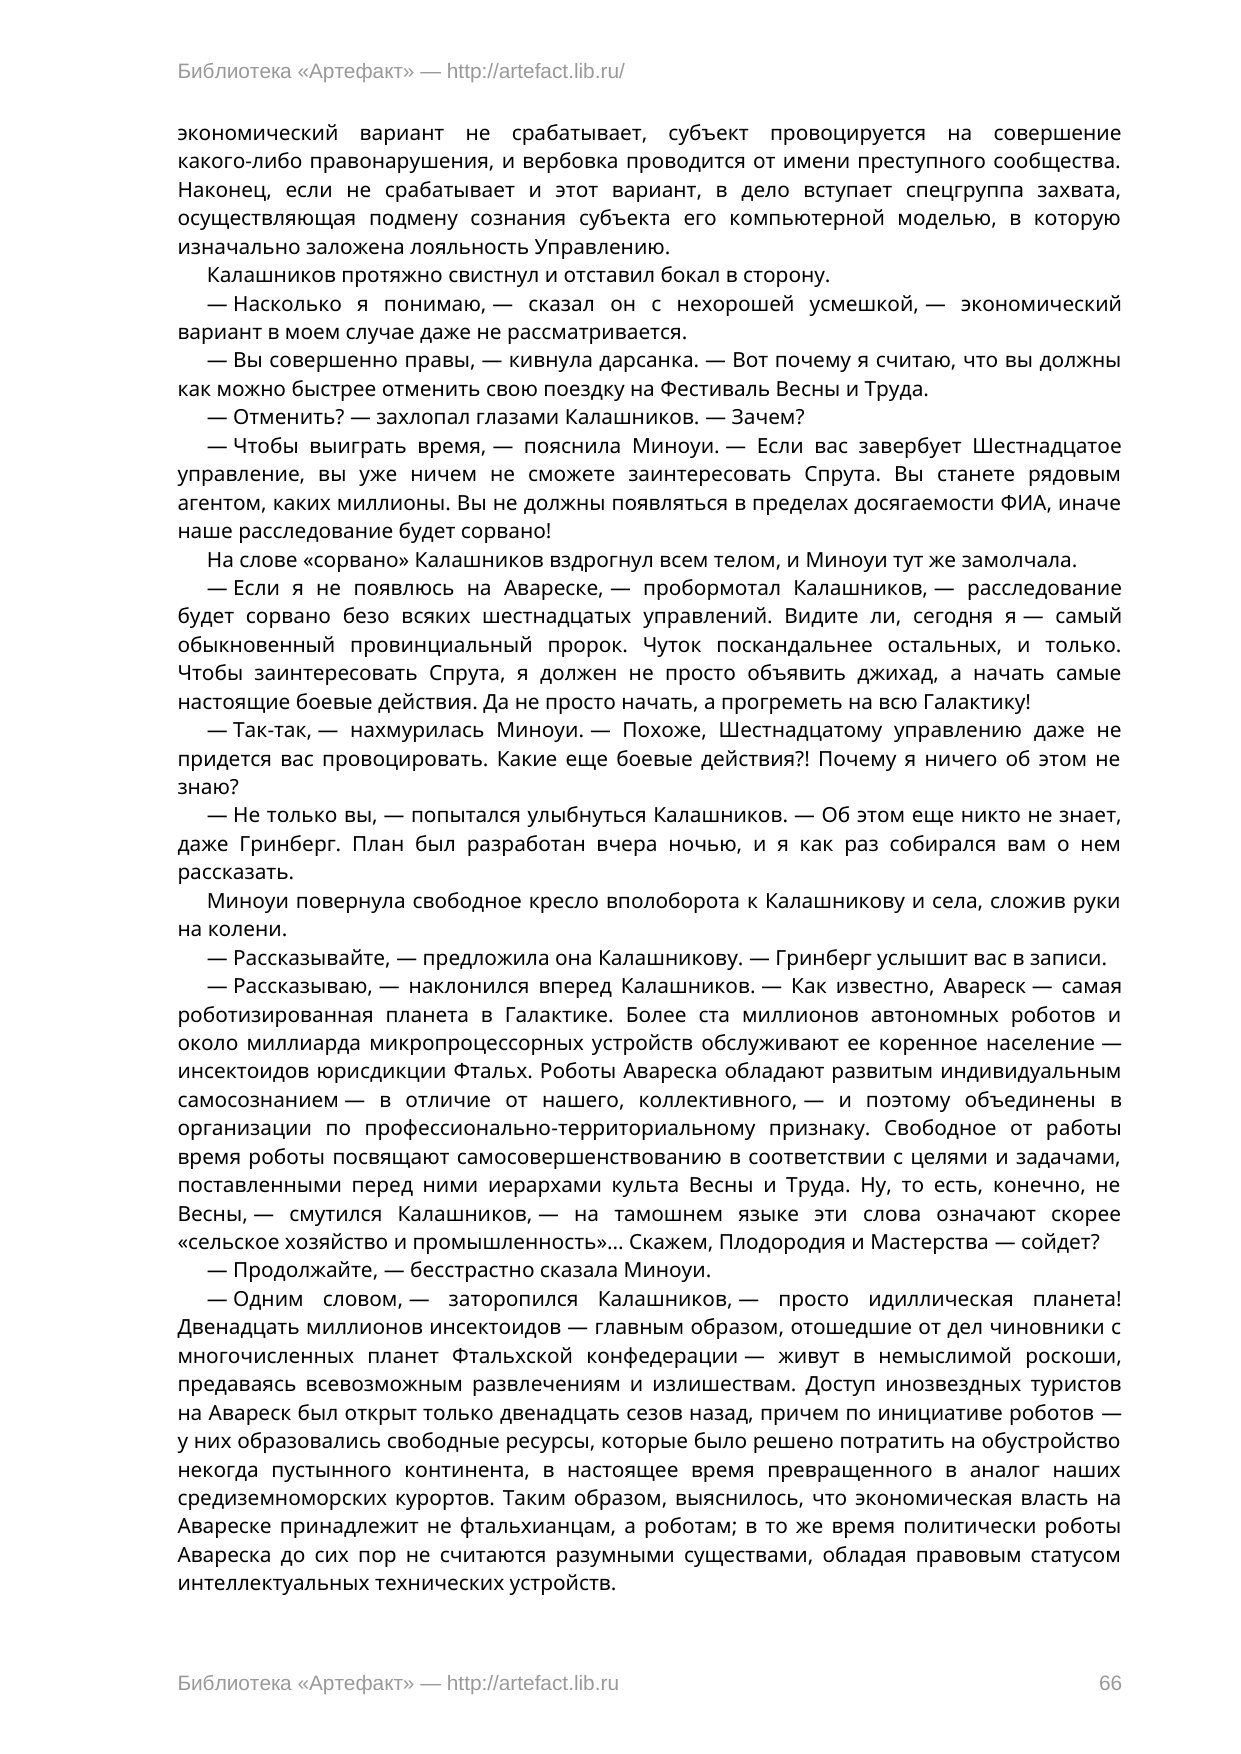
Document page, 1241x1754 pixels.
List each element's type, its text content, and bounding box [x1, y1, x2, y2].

text — Рассказывайте, — предложила она Калашникову. — Гринберг услышит вас в записи. [177, 943, 1122, 971]
text — Так-так, — нахмурилась Миноуи. — Похоже, Шестнадцатому управлению даже не придется вас провоцировать. Какие еще боевые действия?! Почему я ничего об этом не знаю? [177, 715, 1122, 801]
text Калашников протяжно свистнул и отставил бокал в сторону. [177, 260, 1122, 289]
text — Отменить? — захлопал глазами Калашников. — Зачем? [177, 402, 1122, 431]
text На слове «сорвано» Калашников вздрогнул всем телом, и Миноуи тут же замолчала. [177, 545, 1122, 573]
text — Рассказываю, — наклонился вперед Калашников. — Как известно, Авареск — самая роботизированная планета в Галактике. Более ста миллионов автономных роботов и около миллиарда микропроцессорных устройств обслуживают ее коренное население — инсектоидов юрисдикции Фтальх. Роботы Авареска обладают развитым индивидуальным самосознанием — в отличие от нашего, коллективного, — и поэтому объединены в организации по профессионально-территориальному признаку. Свободное от работы время роботы посвящают самосовершенствованию в соответствии с целями и задачами, поставленными перед ними иерархами культа Весны и Труда. Ну, то есть, конечно, не Весны, — смутился Калашников, — на тамошнем языке эти слова означают скорее «сельское хозяйство и промышленность»... Скажем, Плодородия и Мастерства — сойдет? [177, 971, 1122, 1256]
text — Если я не появлюсь на Авареске, — пробормотал Калашников, — расследование будет сорвано безо всяких шестнадцатых управлений. Видите ли, сегодня я — самый обыкновенный провинциальный пророк. Чуток поскандальнее остальных, и только. Чтобы заинтересовать Спрута, я должен не просто объявить джихад, а начать самые настоящие боевые действия. Да не просто начать, а прогреметь на всю Галактику! [177, 573, 1122, 715]
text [177, 118, 1122, 260]
text — Продолжайте, — бесстрастно сказала Миноуи. [177, 1256, 1122, 1284]
text — Не только вы, — попытался улыбнуться Калашников. — Об этом еще никто не знает, даже Гринберг. План был разработан вчера ночью, и я как раз собирался вам о нем рассказать. [177, 801, 1122, 886]
text Миноуи повернула свободное кресло вполоборота к Калашникову и села, сложив руки на колени. [177, 886, 1122, 943]
text — Вы совершенно правы, — кивнула дарсанка. — Вот почему я считаю, что вы должны как можно быстрее отменить свою поездку на Фестиваль Весны и Труда. [177, 346, 1122, 402]
text — Чтобы выиграть время, — пояснила Миноуи. — Если вас завербует Шестнадцатое управление, вы уже ничем не сможете заинтересовать Спрута. Вы станете рядовым агентом, каких миллионы. Вы не должны появляться в пределах досягаемости ФИА, иначе наше расследование будет сорвано! [177, 431, 1122, 545]
text — Одним словом, — заторопился Калашников, — просто идиллическая планета! Двенадцать миллионов инсектоидов — главным образом, отошедшие от дел чиновники с многочисленных планет Фтальхской конфедерации — живут в немыслимой роскоши, предаваясь всевозможным развлечениям и излишествам. Доступ инозвездных туристов на Авареск был открыт только двенадцать сезов назад, причем по инициативе роботов — у них образовались свободные ресурсы, которые было решено потратить на обустройство некогда пустынного континента, в настоящее время превращенного в аналог наших средиземноморских курортов. Таким образом, выяснилось, что экономическая власть на Авареске принадлежит не фтальхианцам, а роботам; в то же время политически роботы Авареска до сих пор не считаются разумными существами, обладая правовым статусом интеллектуальных технических устройств. [177, 1284, 1122, 1597]
text — Насколько я понимаю, — сказал он с нехорошей усмешкой, — экономический вариант в моем случае даже не рассматривается. [177, 289, 1122, 346]
